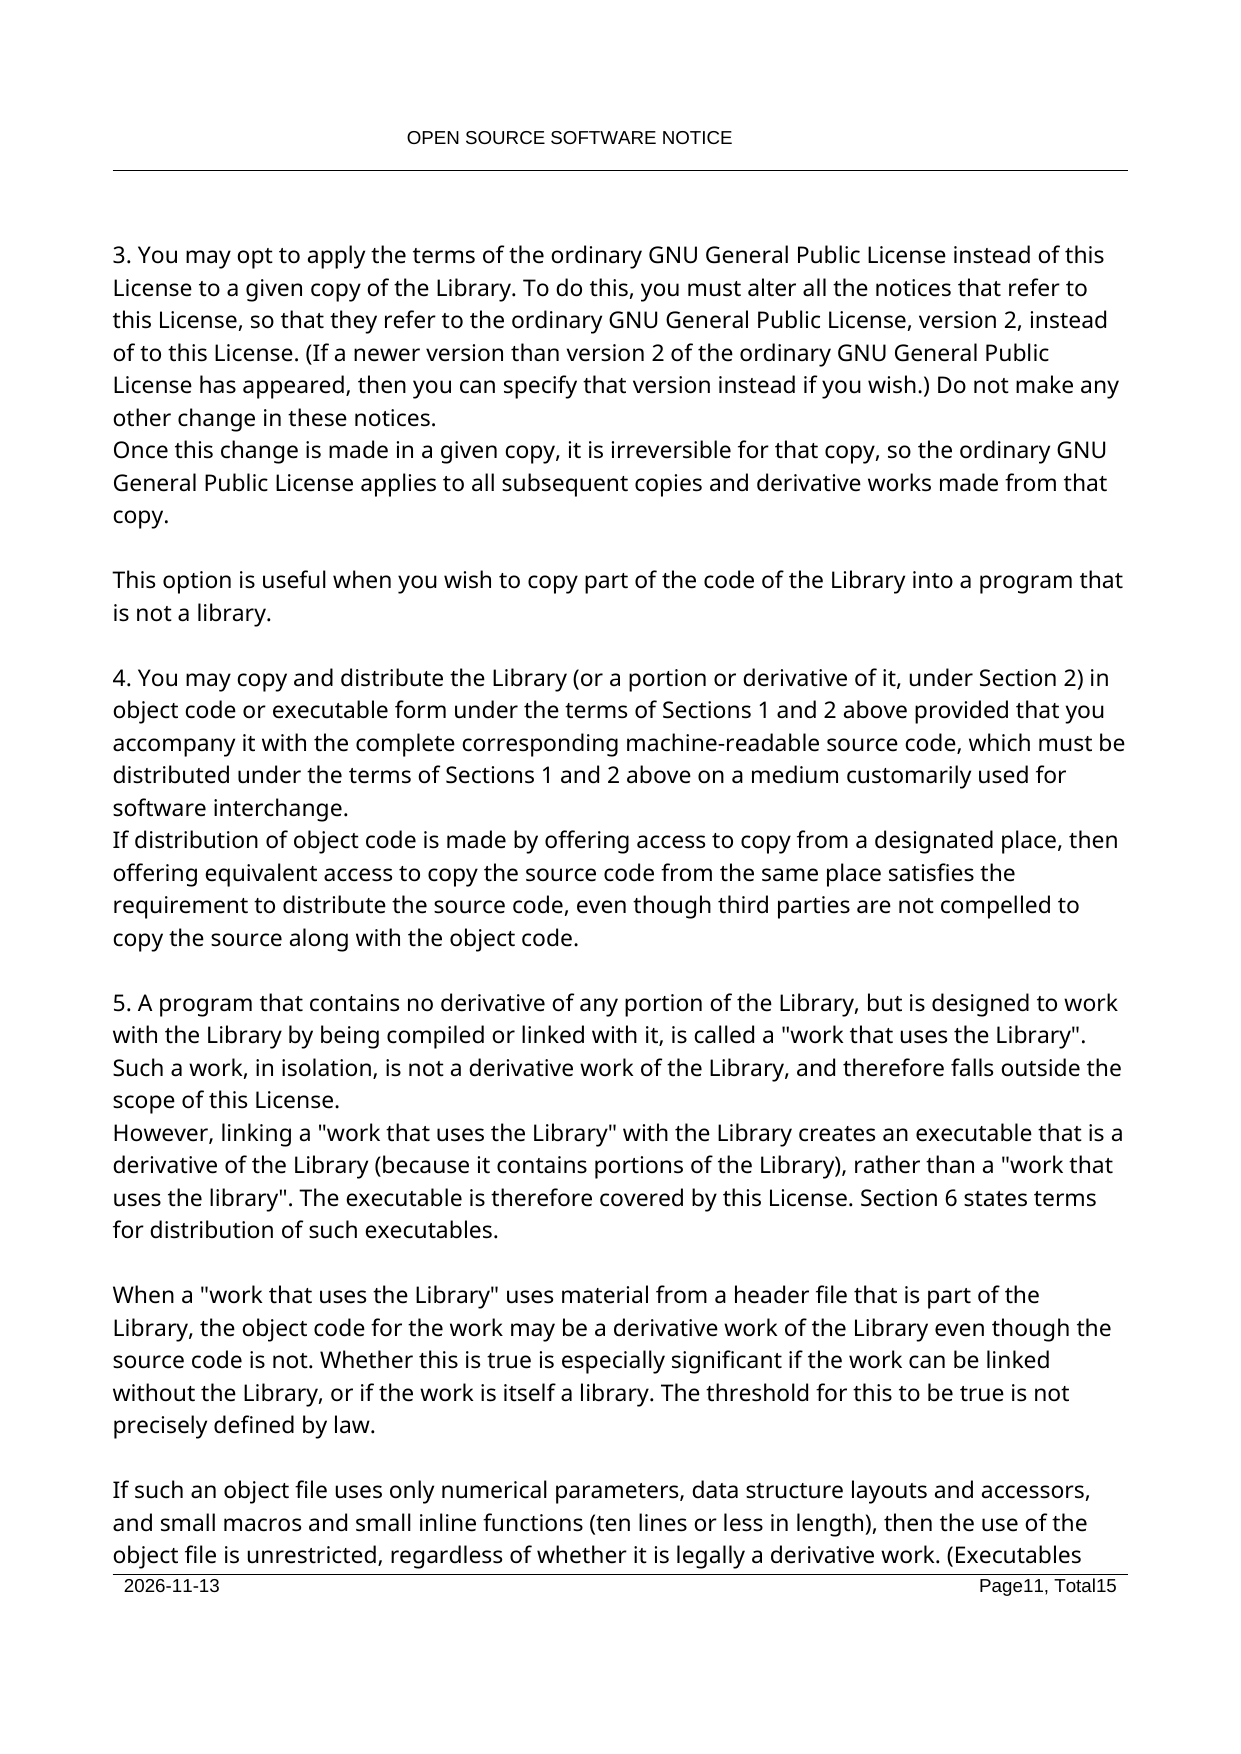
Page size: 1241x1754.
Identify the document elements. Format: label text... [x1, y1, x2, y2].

text 5. A program that contains no derivative of any portion of the Library, but is designed to work with the Library by being compiled or linked with it, is called a "work that uses the Library". Such a work, in isolation, is not a derivative work of the Library, and therefore falls outside the scope of this License. [112, 986, 1128, 1116]
text When a "work that uses the Library" uses material from a header file that is part of the Library, the object code for the work may be a derivative work of the Library even though the source code is not. Whether this is true is especially significant if the work can be linked without the Library, or if the work is itself a library. The threshold for this to be true is not precisely defined by law. [112, 1279, 1128, 1441]
text However, linking a "work that uses the Library" with the Library creates an executable that is a derivative of the Library (because it contains portions of the Library), rather than a "work that uses the library". The executable is therefore covered by this License. Section 6 states terms for distribution of such executables. [112, 1116, 1128, 1246]
text Once this change is made in a given copy, it is irreversible for that copy, so the ordinary GNU General Public License applies to all subsequent copies and derivative works made from that copy. [112, 434, 1128, 531]
text 4. You may copy and distribute the Library (or a portion or derivative of it, under Section 2) in object code or executable form under the terms of Sections 1 and 2 above provided that you accompany it with the complete corresponding machine-readable source code, which must be distributed under the terms of Sections 1 and 2 above on a medium customarily used for software interchange. [112, 661, 1128, 824]
text This option is useful when you wish to copy part of the code of the Library into a program that is not a library. [112, 564, 1128, 629]
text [112, 1474, 1128, 1571]
text If distribution of object code is made by offering access to copy from a designated place, then offering equivalent access to copy the source code from the same place satisfies the requirement to distribute the source code, even though third parties are not compelled to copy the source along with the object code. [112, 824, 1128, 954]
text 3. You may opt to apply the terms of the ordinary GNU General Public License instead of this License to a given copy of the Library. To do this, you must alter all the notices that refer to this License, so that they refer to the ordinary GNU General Public License, version 2, instead of to this License. (If a newer version than version 2 of the ordinary GNU General Public License has appeared, then you can specify that version instead if you wish.) Do not make any other change in these notices. [112, 239, 1128, 434]
